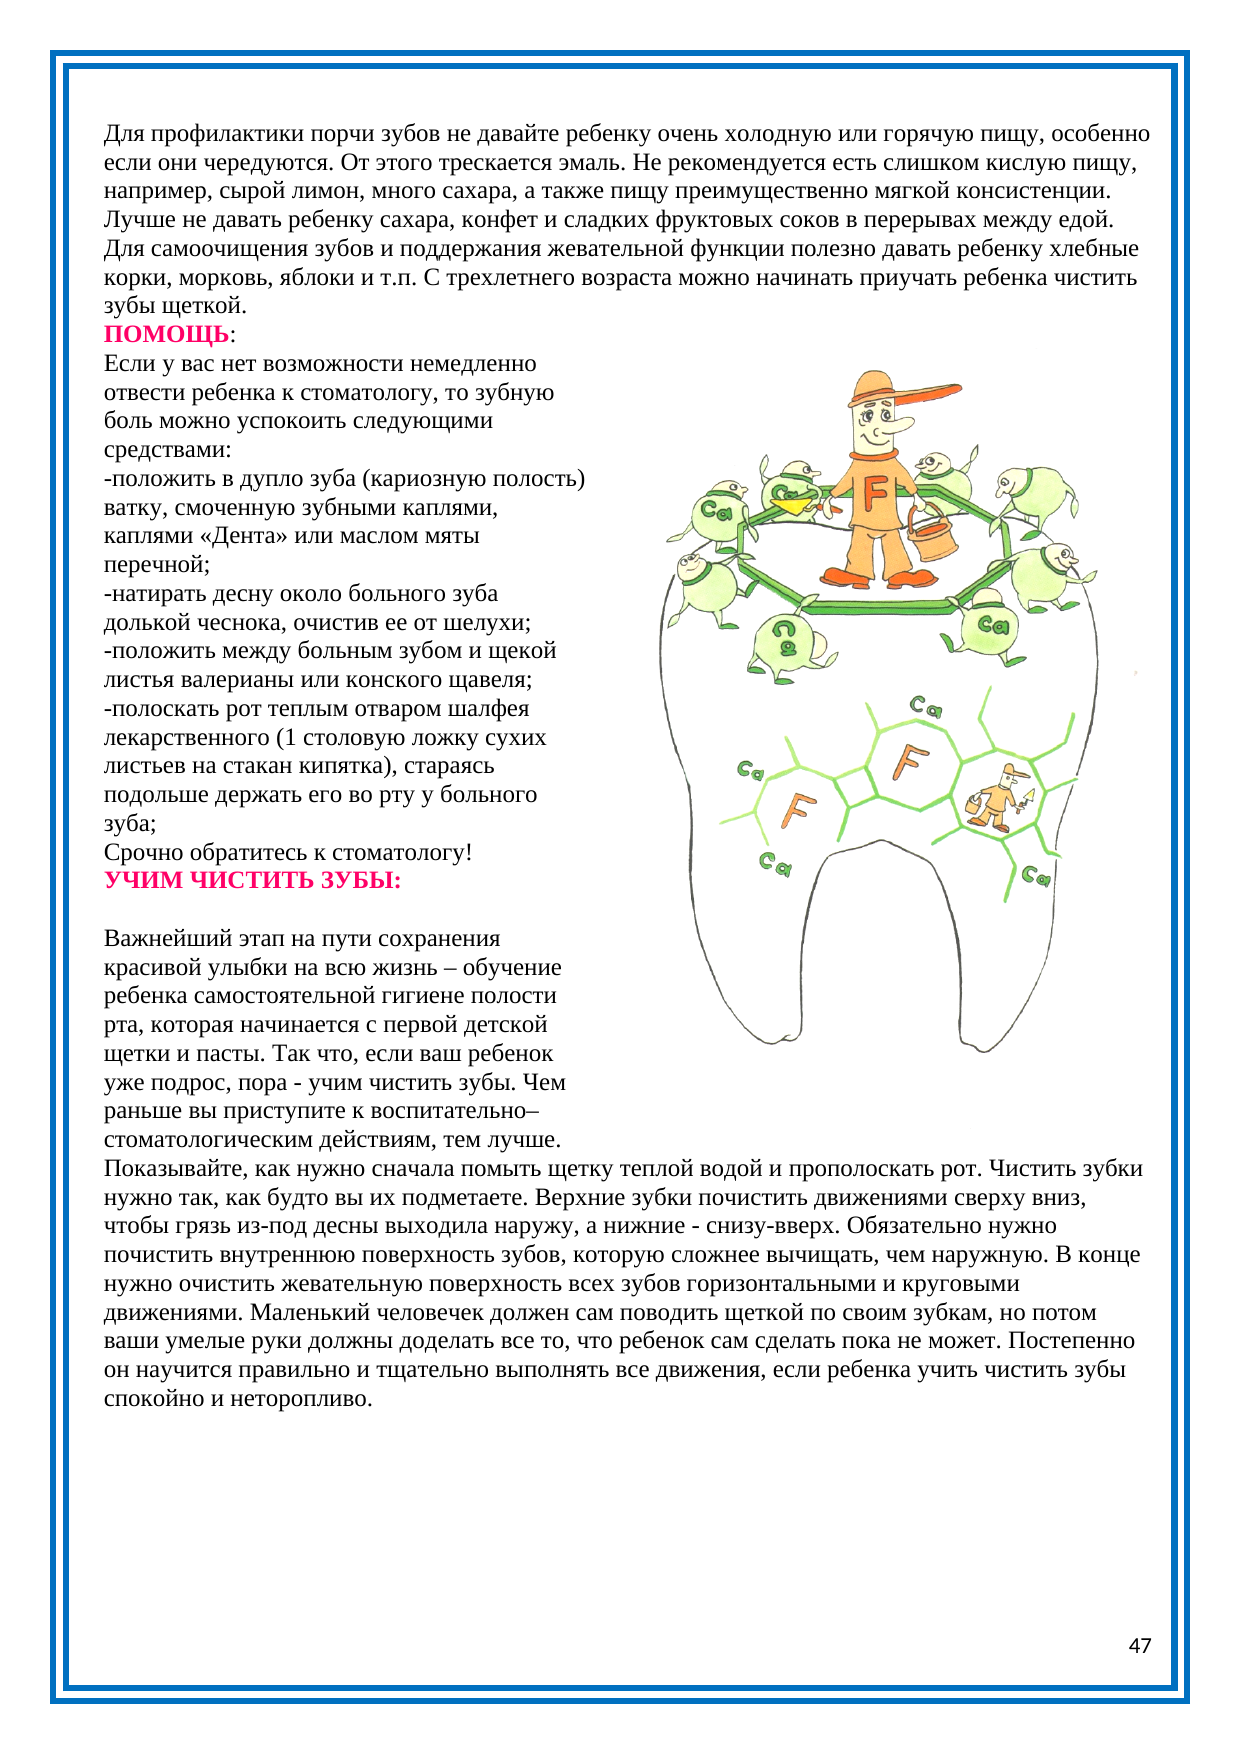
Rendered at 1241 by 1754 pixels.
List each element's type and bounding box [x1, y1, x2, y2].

list [103, 118, 1152, 1412]
